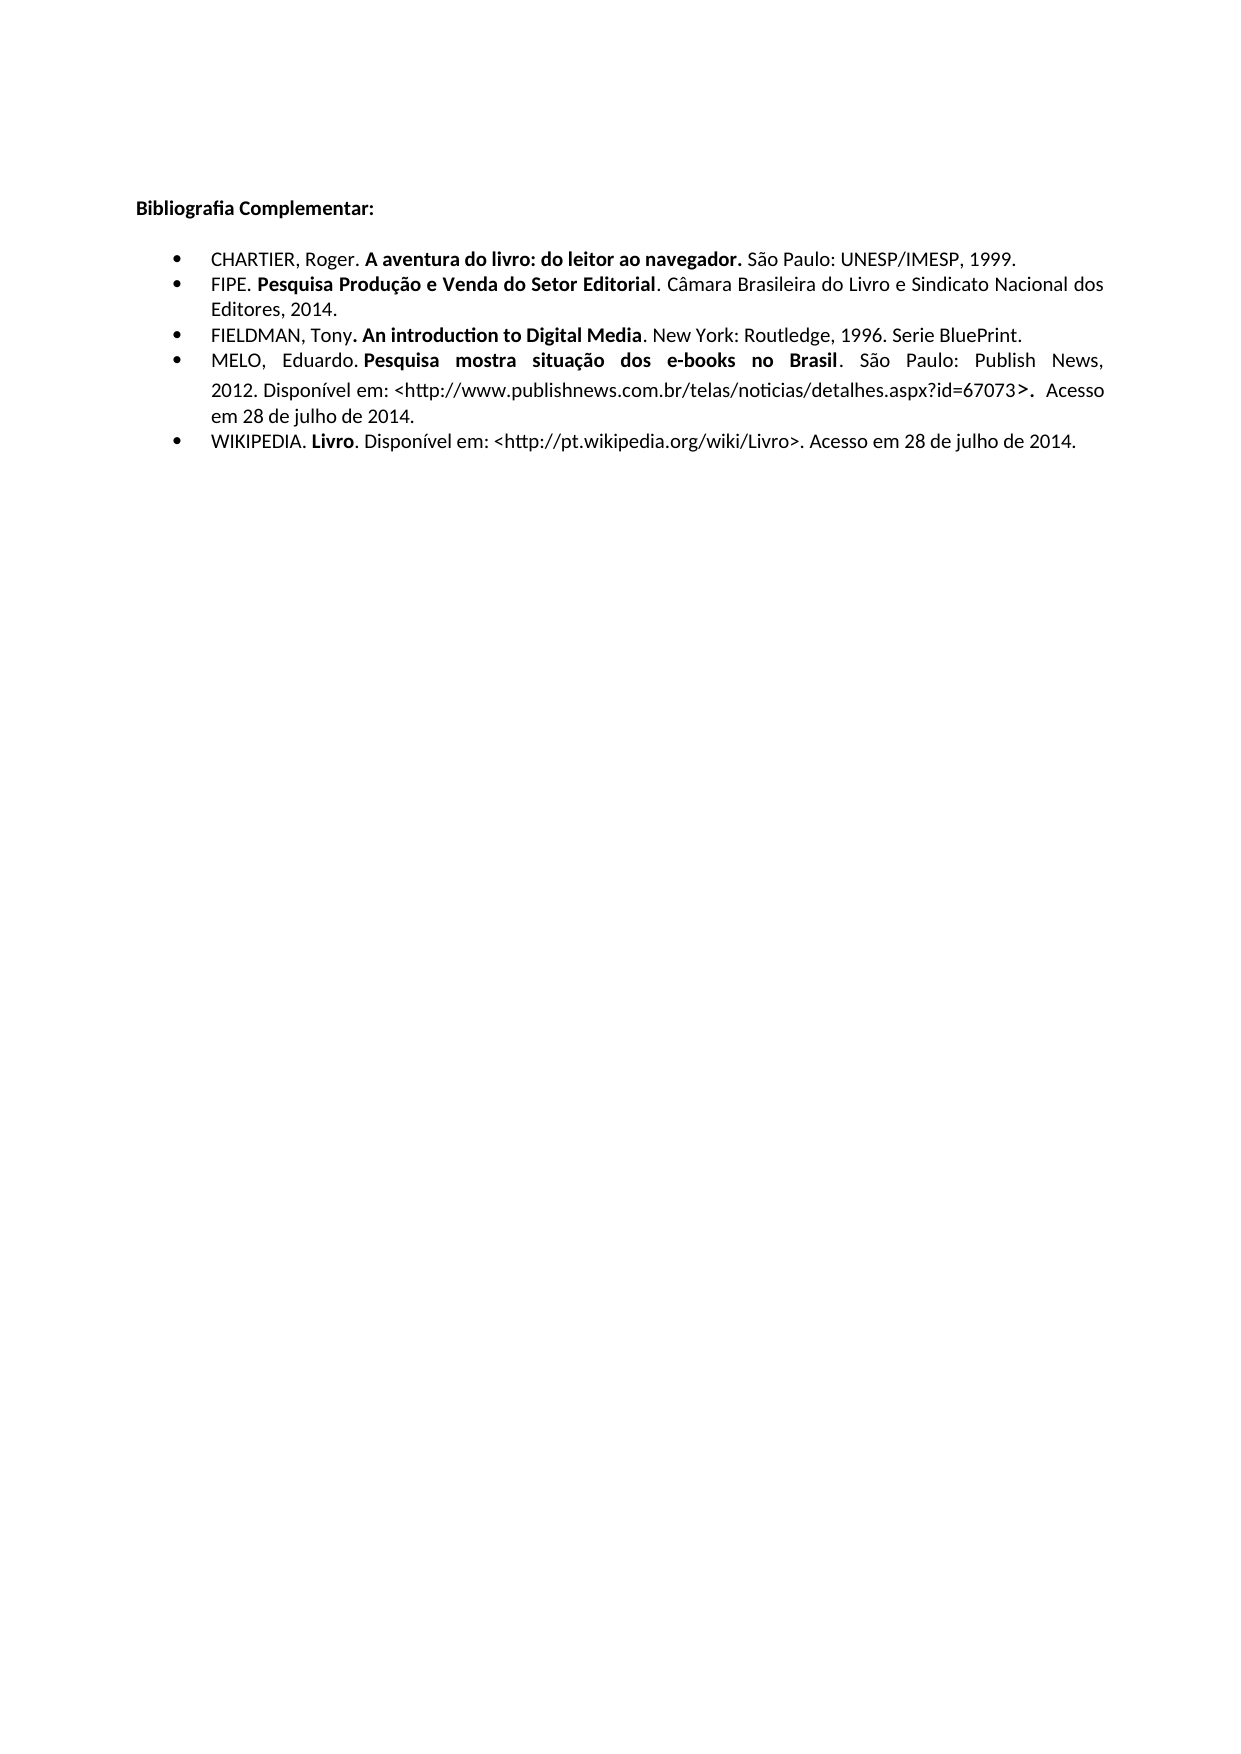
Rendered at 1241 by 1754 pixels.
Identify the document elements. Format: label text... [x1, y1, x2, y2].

list WIKIPEDIA. Livro. Disponível em: <http://pt.wikipedia.org/wiki/Livro>. Acesso em 28 de julho de 2014. [173, 429, 1104, 454]
list FIPE. Pesquisa Produção e Venda do Setor Editorial. Câmara Brasileira do Livro e Sindicato Nacional dos Editores, 2014. [173, 271, 1104, 322]
list FIELDMAN, Tony. An introduction to Digital Media. New York: Routledge, 1996. Serie BluePrint. [173, 322, 1104, 347]
list CHARTIER, Roger. A aventura do livro: do leitor ao navegador. São Paulo: UNESP/IMESP, 1999. [173, 246, 1104, 271]
text Bibliografia Complementar: [136, 195, 1104, 220]
list MELO, Eduardo. Pesquisa mostra situação dos e-books no Brasil. São Paulo: Publish News, 2012. Disponível em: <http://www.publishnews.com.br/telas/noticias/detalhes.aspx?id=67073>. Acesso em 28 de julho de 2014. [173, 347, 1104, 429]
